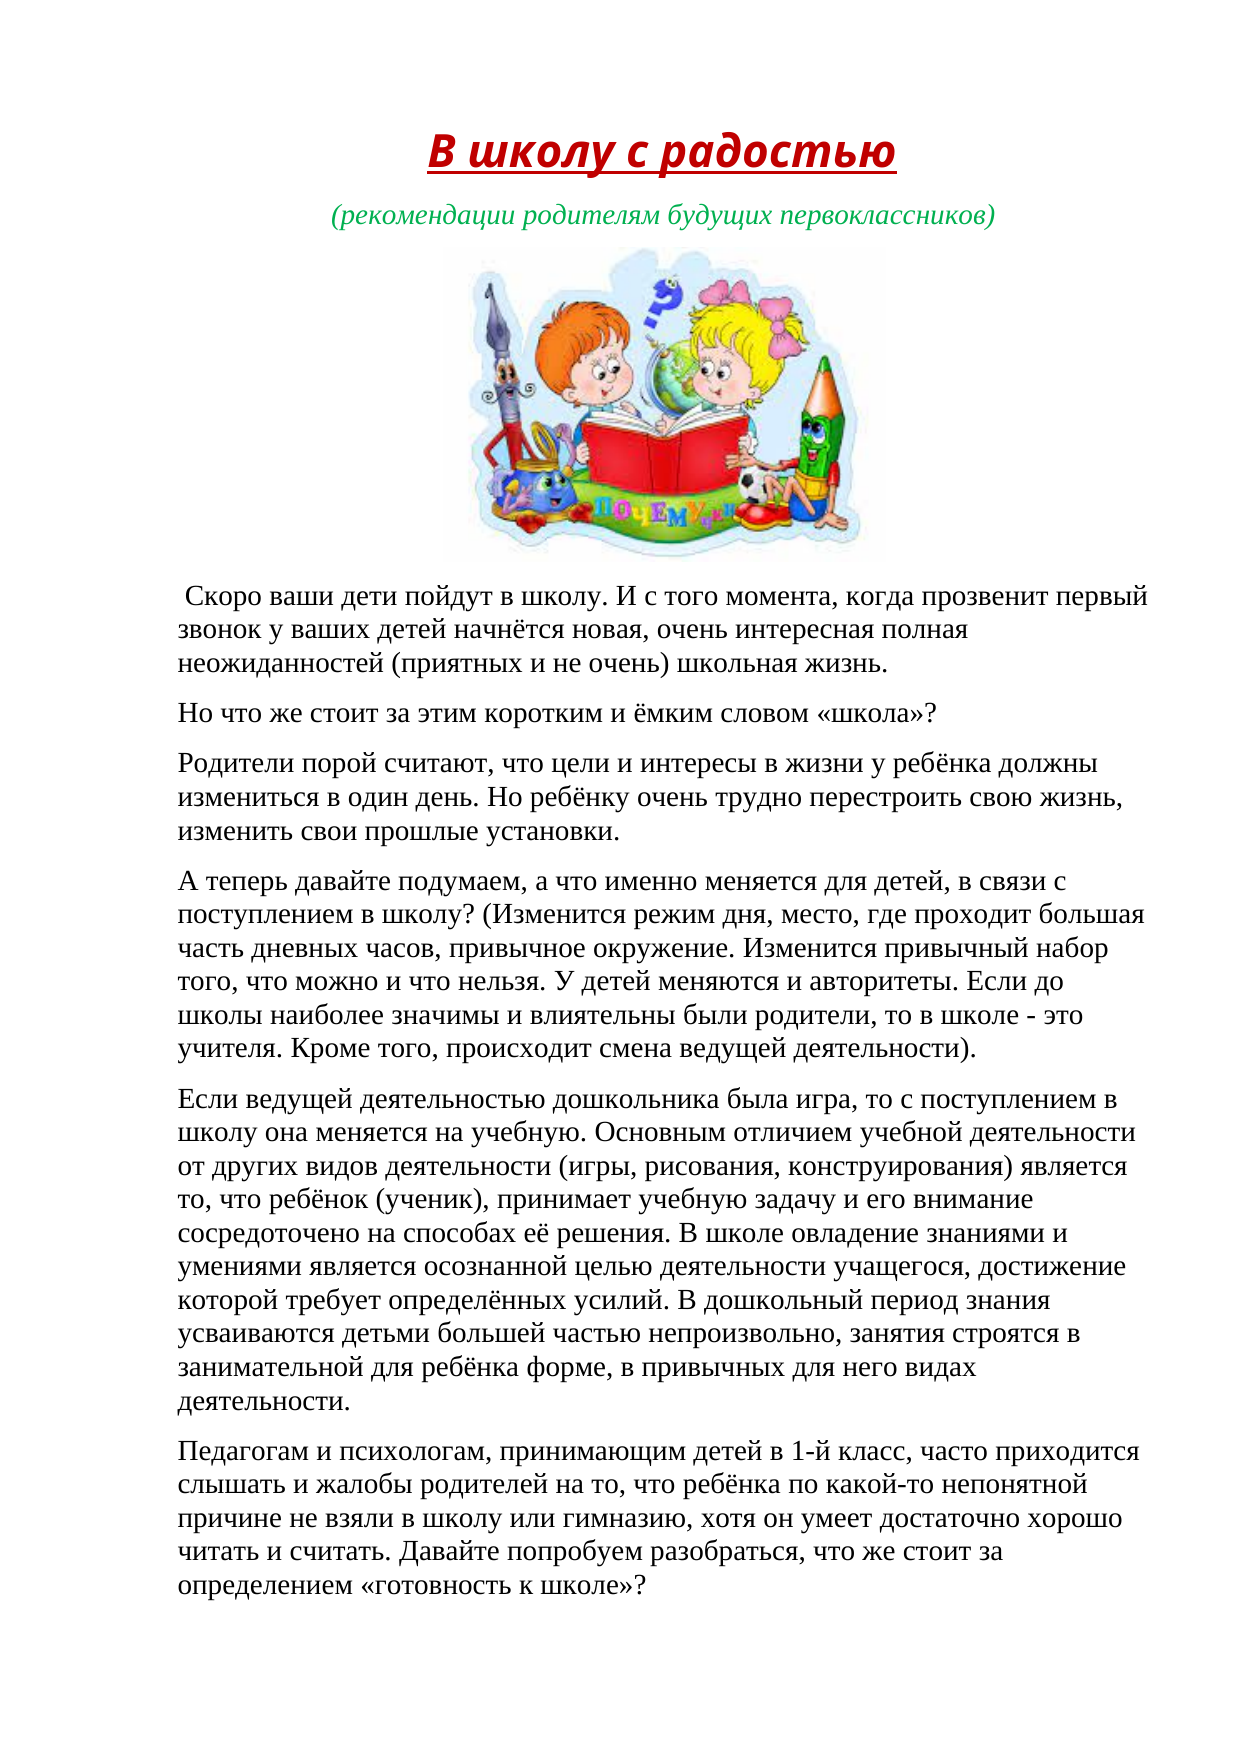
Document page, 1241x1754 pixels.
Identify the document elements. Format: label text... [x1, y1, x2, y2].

text Если ведущей деятельностью дошкольника была игра, то с поступлением в школу она меняется на учебную. Основным отличием учебной деятельности от других видов деятельности (игры, рисования, конструирования) является то, что ребёнок (ученик), принимает учебную задачу и его внимание сосредоточено на способах её решения. В школе овладение знаниями и умениями является осознанной целью деятельности учащегося, достижение которой требует определённых усилий. В дошкольный период знания усваиваются детьми большей частью непроизвольно, занятия строятся в занимательной для ребёнка форме, в привычных для него видах деятельности. [177, 1081, 1152, 1416]
text Педагогам и психологам, принимающим детей в 1-й класс, часто приходится слышать и жалобы родителей на то, что ребёнка по какой-то непонятной причине не взяли в школу или гимназию, хотя он умеет достаточно хорошо читать и считать. Давайте попробуем разобраться, что же стоит за определением «готовность к школе»? [177, 1433, 1152, 1601]
text Но что же стоит за этим коротким и ёмким словом «школа»? [177, 695, 1152, 729]
text А теперь давайте подумаем, а что именно меняется для детей, в связи с поступлением в школу? (Изменится режим дня, место, где проходит большая часть дневных часов, привычное окружение. Изменится привычный набор того, что можно и что нельзя. У детей меняются и авторитеты. Если до школы наиболее значимы и влиятельны были родители, то в школе - это учителя. Кроме того, происходит смена ведущей деятельности). [177, 863, 1152, 1064]
text Скоро ваши дети пойдут в школу. И с того момента, когда прозвенит первый звонок у ваших детей начнётся новая, очень интересная полная неожиданностей (приятных и не очень) школьная жизнь. [177, 578, 1152, 679]
text Родители порой считают, что цели и интересы в жизни у ребёнка должны измениться в один день. Но ребёнку очень трудно перестроить свою жизнь, изменить свои прошлые установки. [177, 746, 1152, 846]
picture [442, 247, 887, 562]
text (рекомендации родителям будущих первоклассников) [177, 197, 1152, 231]
text В школу с радостью [177, 118, 1152, 181]
